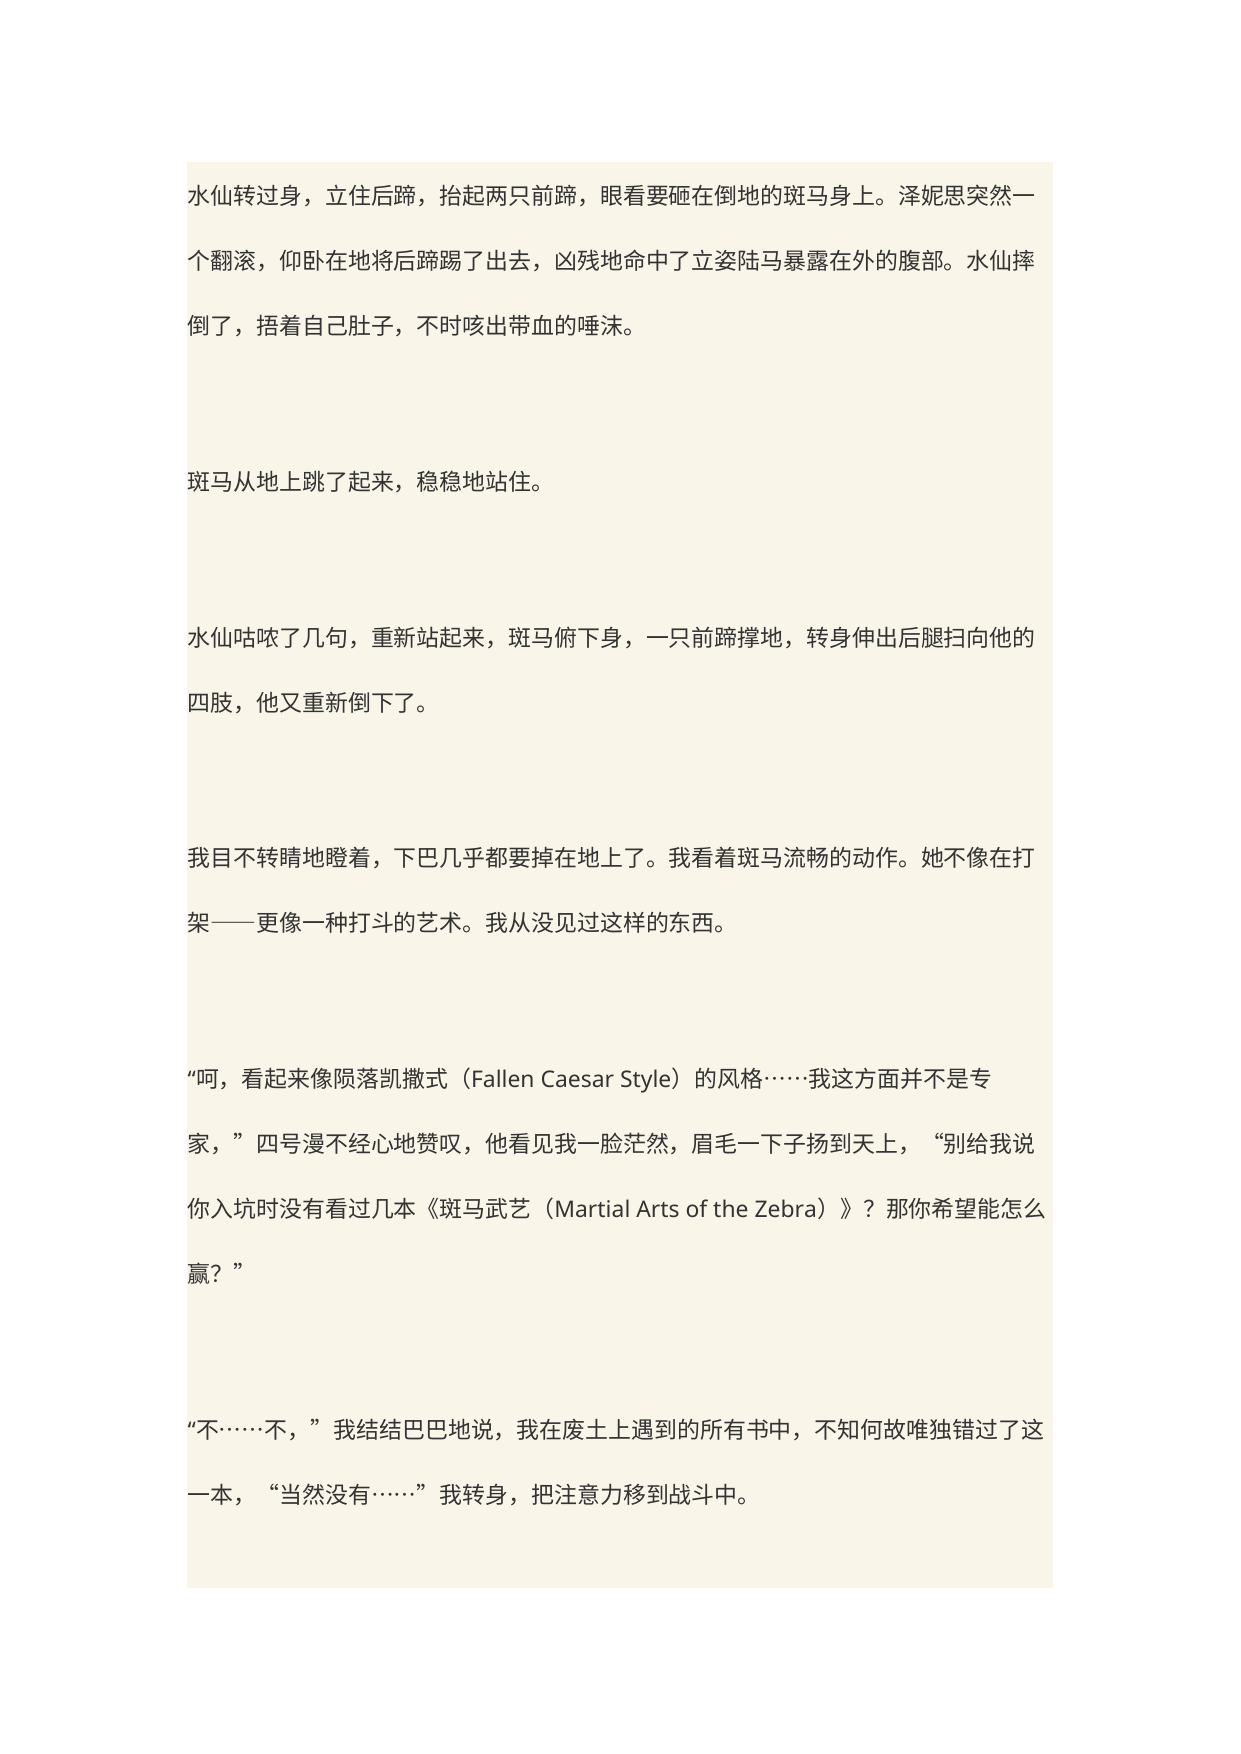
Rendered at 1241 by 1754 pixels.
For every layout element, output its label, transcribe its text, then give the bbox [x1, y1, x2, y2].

text “不……不，”我结结巴巴地说，我在废土上遇到的所有书中，不知何故唯独错过了这一本，“当然没有……”我转身，把注意力移到战斗中。 [187, 1396, 1053, 1526]
text 水仙转过身，立住后蹄，抬起两只前蹄，眼看要砸在倒地的斑马身上。泽妮思突然一个翻滚，仰卧在地将后蹄踢了出去，凶残地命中了立姿陆马暴露在外的腹部。水仙摔倒了，捂着自己肚子，不时咳出带血的唾沫。 [187, 162, 1053, 357]
text 斑马从地上跳了起来，稳稳地站住。 [187, 448, 1053, 513]
text 水仙咕哝了几句，重新站起来，斑马俯下身，一只前蹄撑地，转身伸出后腿扫向他的四肢，他又重新倒下了。 [187, 604, 1053, 734]
text 我目不转睛地瞪着，下巴几乎都要掉在地上了。我看着斑马流畅的动作。她不像在打架——更像一种打斗的艺术。我从没见过这样的东西。 [187, 824, 1053, 954]
text “呵，看起来像陨落凯撒式（Fallen Caesar Style）的风格……我这方面并不是专家，”四号漫不经心地赞叹，他看见我一脸茫然，眉毛一下子扬到天上，“别给我说你入坑时没有看过几本《斑马武艺（Martial Arts of the Zebra）》？那你希望能怎么赢？” [187, 1045, 1053, 1305]
